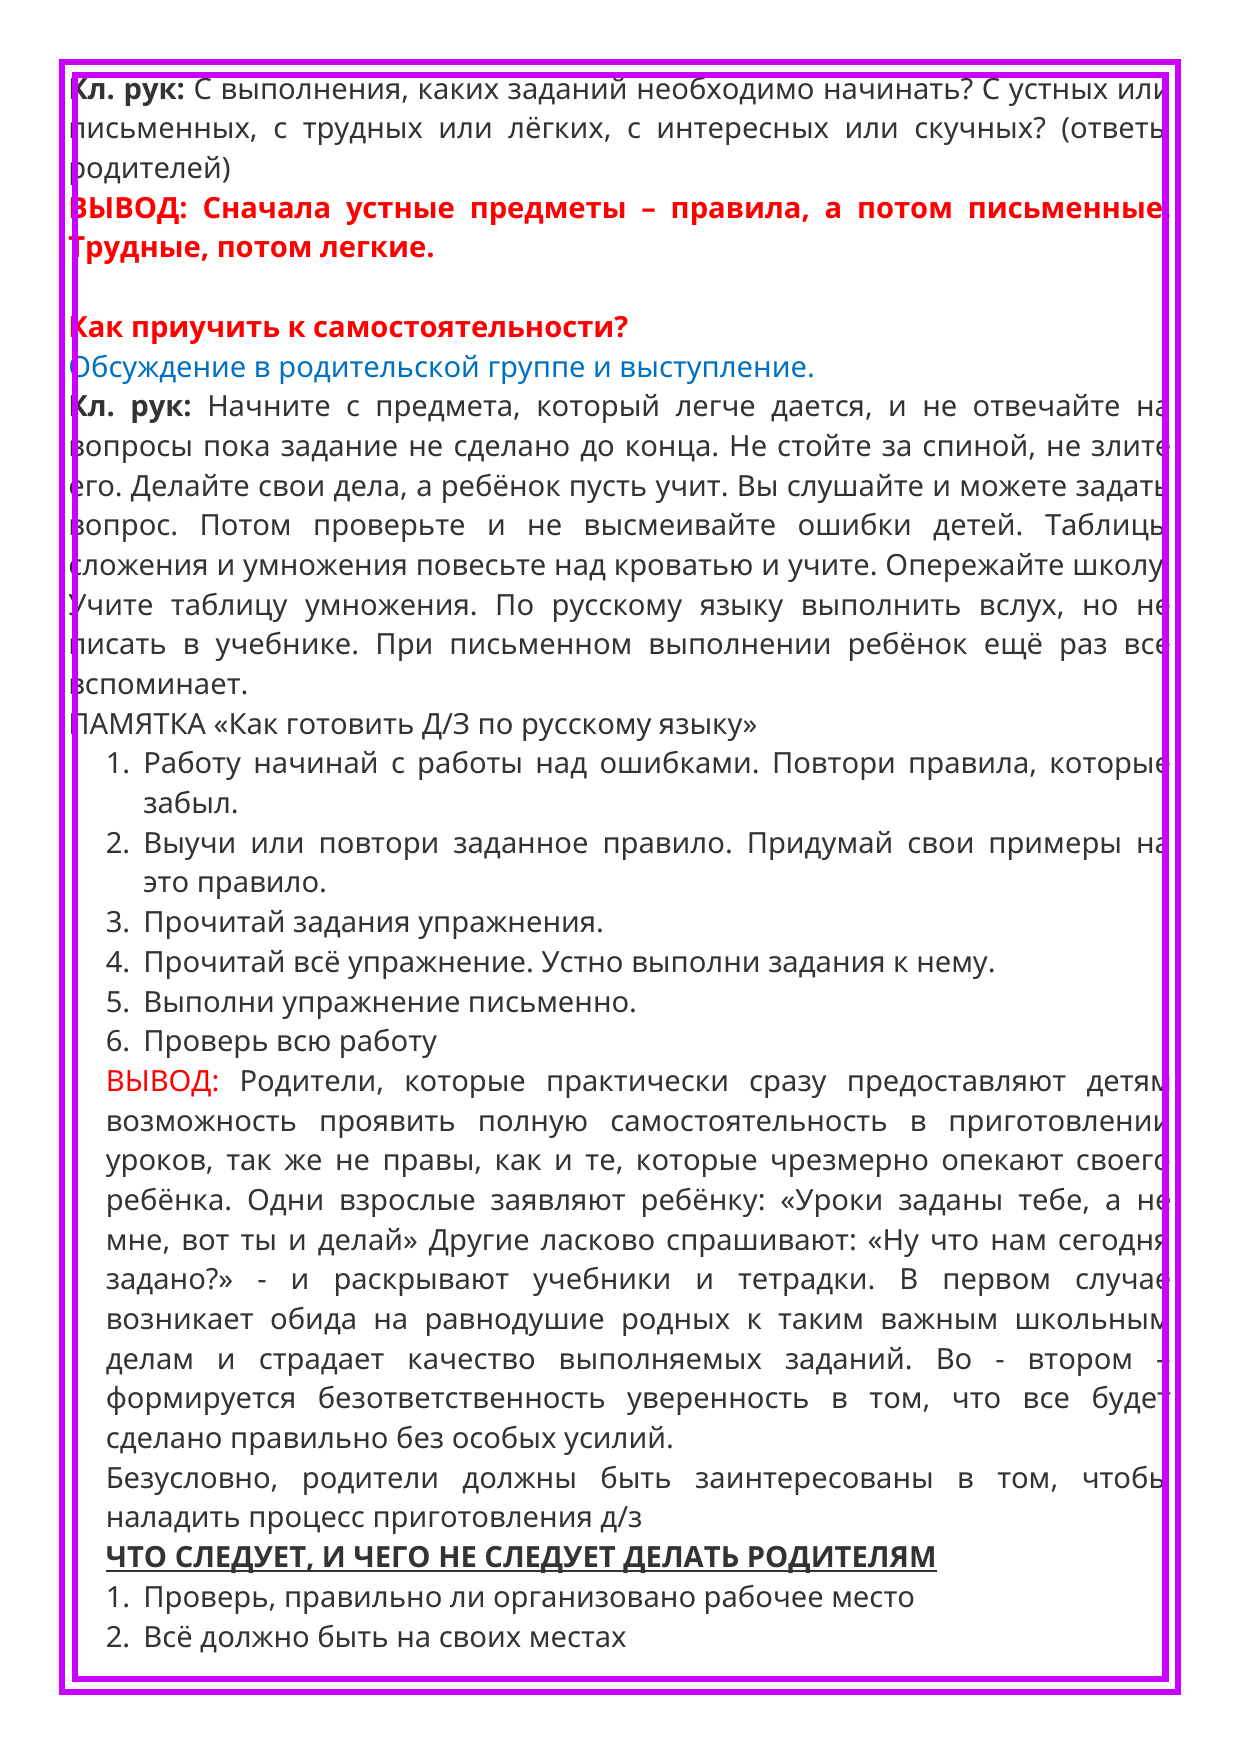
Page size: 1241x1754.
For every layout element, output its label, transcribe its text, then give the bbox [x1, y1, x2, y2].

text ЧТО СЛЕДУЕТ, И ЧЕГО НЕ СЛЕДУЕТ ДЕЛАТЬ РОДИТЕЛЯМ [106, 1536, 1162, 1576]
text ВЫВОД: Сначала устные предметы – правила, а потом письменные. Трудные, потом легкие. [78, 187, 1162, 266]
list Проверь всю работу [106, 1021, 1162, 1060]
text Как приучить к самостоятельности? [78, 306, 1162, 346]
list Всё должно быть на своих местах [106, 1616, 1162, 1656]
list Проверь, правильно ли организовано рабочее место [106, 1576, 1162, 1616]
list Выучи или повтори заданное правило. Придумай свои примеры на это правило. [106, 822, 1162, 901]
text Кл. рук: Начните с предмета, который легче дается, и не отвечайте на вопросы пока задание не сделано до конца. Не стойте за спиной, не злите его. Делайте свои дела, а ребёнок пусть учит. Вы слушайте и можете задать вопрос. Потом проверьте и не высмеивайте ошибки детей. Таблицы сложения и умножения повесьте над кроватью и учите. Опережайте школу. Учите таблицу умножения. По русскому языку выполнить вслух, но не писать в учебнике. При письменном выполнении ребёнок ещё раз все вспоминает. [78, 386, 1162, 703]
text ПАМЯТКА «Как готовить Д/З по русскому языку» [78, 703, 1162, 743]
list Выполни упражнение письменно. [106, 981, 1162, 1021]
list Прочитай всё упражнение. Устно выполни задания к нему. [106, 941, 1162, 981]
text Кл. рук: С выполнения, каких заданий необходимо начинать? С устных или письменных, с трудных или лёгких, с интересных или скучных? (ответы родителей) [68, 68, 1172, 187]
text Безусловно, родители должны быть заинтересованы в том, чтобы наладить процесс приготовления д/з [106, 1457, 1162, 1536]
text Обсуждение в родительской группе и выступление. [78, 346, 1162, 386]
list Прочитай задания упражнения. [106, 901, 1162, 941]
list Работу начинай с работы над ошибками. Повтори правила, которые забыл. [106, 743, 1162, 822]
text ВЫВОД: Родители, которые практически сразу предоставляют детям возможность проявить полную самостоятельность в приготовлении уроков, так же не правы, как и те, которые чрезмерно опекают своего ребёнка. Одни взрослые заявляют ребёнку: «Уроки заданы тебе, а не мне, вот ты и делай» Другие ласково спрашивают: «Ну что нам сегодня задано?» - и раскрывают учебники и тетрадки. В первом случае возникает обида на равнодушие родных к таким важным школьным делам и страдает качество выполняемых заданий. Во - втором – формируется безответственность уверенность в том, что все будет сделано правильно без особых усилий. [106, 1060, 1162, 1457]
